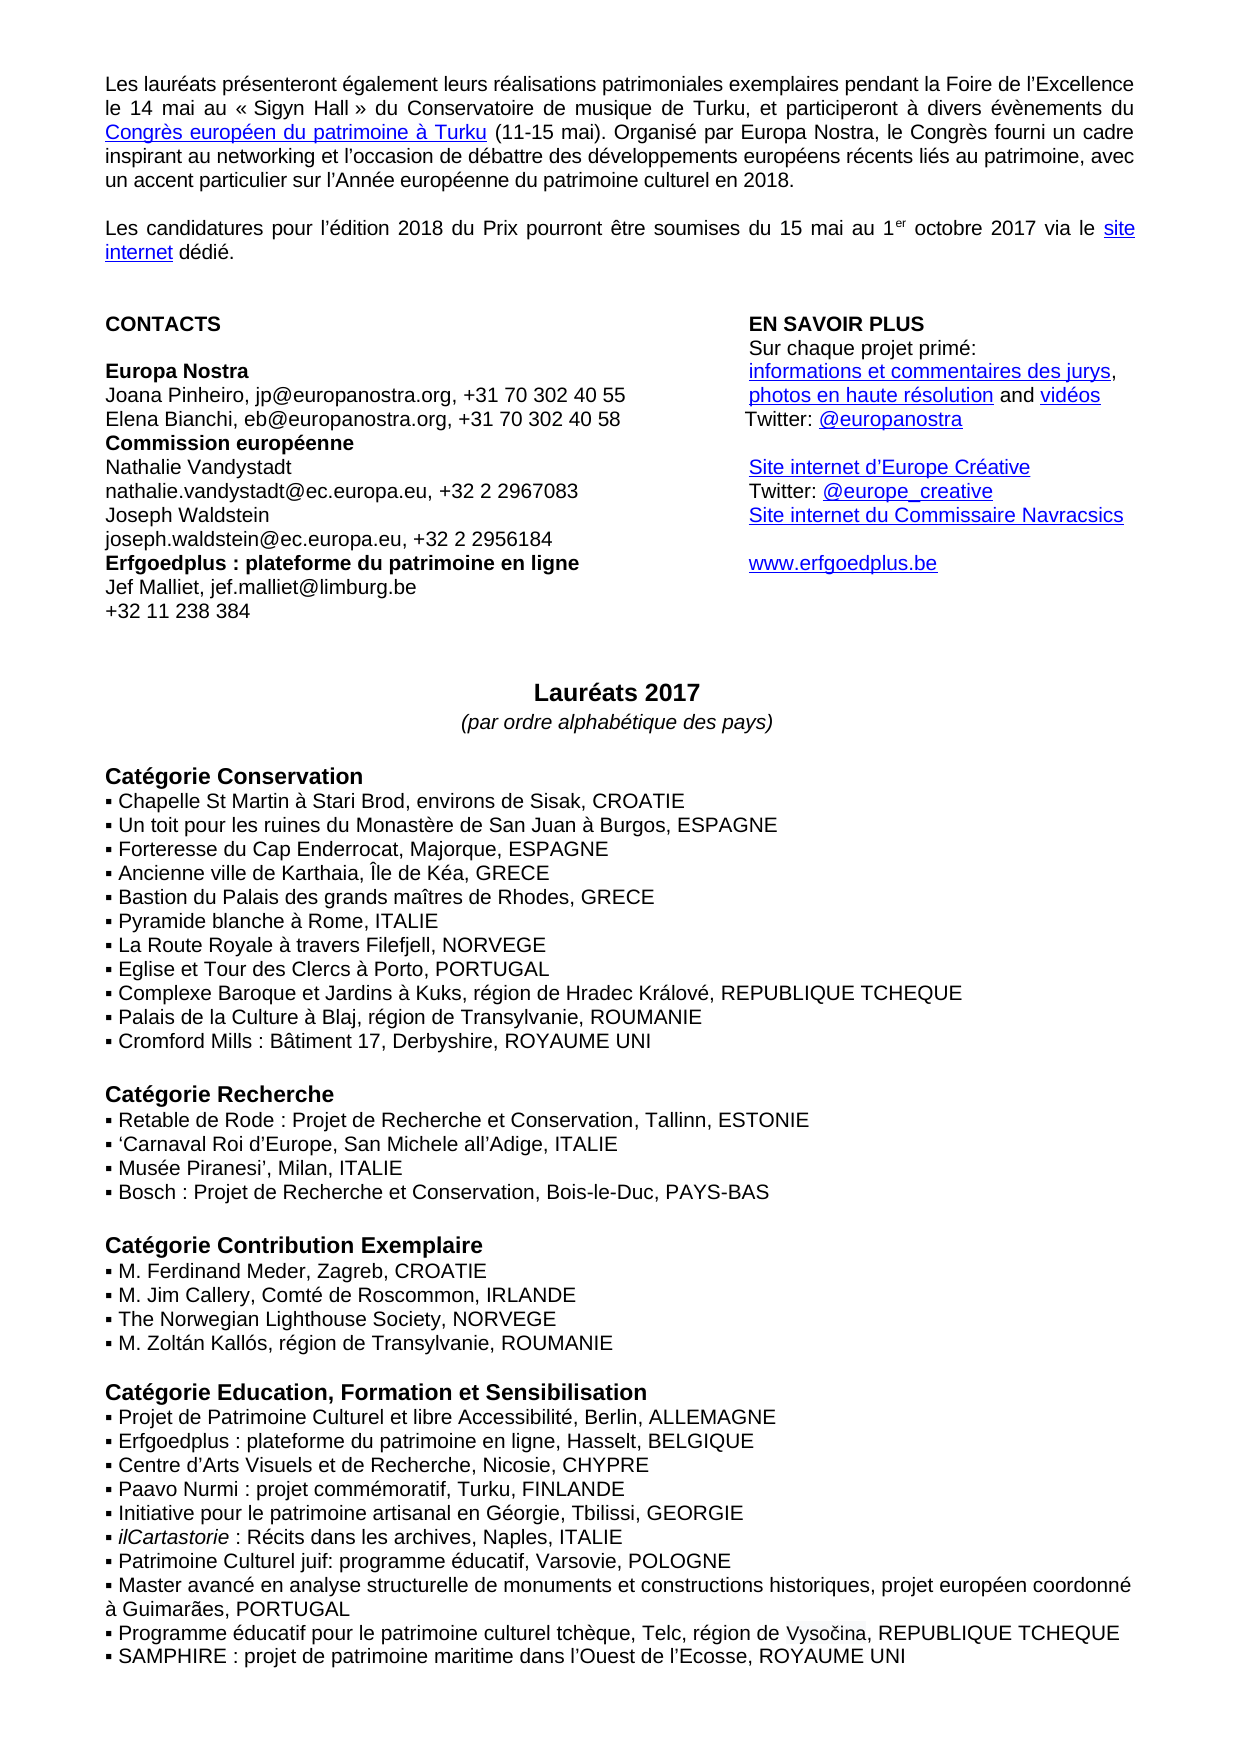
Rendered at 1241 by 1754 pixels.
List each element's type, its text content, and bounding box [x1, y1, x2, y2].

text ▪ Retable de Rode : Projet de Recherche et Conservation, Tallinn, ESTONIE [105, 1108, 1135, 1132]
text ▪ Erfgoedplus : plateforme du patrimoine en ligne, Hasselt, BELGIQUE [105, 1429, 1135, 1453]
text ▪ Centre d’Arts Visuels et de Recherche, Nicosie, CHYPRE [105, 1453, 1135, 1477]
text ▪ Patrimoine Culturel juif: programme éducatif, Varsovie, POLOGNE [105, 1548, 1135, 1572]
text (par ordre alphabétique des pays) [105, 710, 1129, 734]
text ▪ La Route Royale à travers Filefjell, NORVEGE [105, 933, 1135, 957]
text ▪ Eglise et Tour des Clercs à Porto, PORTUGAL [105, 957, 1135, 981]
text ▪ ilCartastorie : Récits dans les archives, Naples, ITALIE [105, 1524, 1135, 1548]
text Catégorie Conservation [105, 763, 1135, 789]
text ▪ Forteresse du Cap Enderrocat, Majorque, ESPAGNE [105, 837, 1135, 861]
text ▪ Musée Piranesi’, Milan, ITALIE [105, 1156, 1135, 1179]
text Catégorie Contribution Exemplaire [105, 1232, 1135, 1259]
table_header EN SAVOIR PLUS Sur chaque projet primé: informations et commentaires des jurys, photos en haute résolution and vidéos Twitter: @europanostra Site internet d’Europe Créative Twitter: @europe_creative Site internet du Commissaire Navracsics www.erfgoedplus.be [651, 264, 1240, 647]
text Les candidatures pour l’édition 2018 du Prix pourront être soumises du 15 mai au 1er octobre 2017 via le site internet dédié. [105, 216, 1135, 263]
text ▪ Paavo Nurmi : projet commémoratif, Turku, FINLANDE [105, 1477, 1135, 1501]
text ▪ M. Jim Callery, Comté de Roscommon, IRLANDE [105, 1283, 1135, 1307]
text ▪ Ancienne ville de Karthaia, Île de Kéa, GRECE [105, 861, 1135, 885]
text ▪ Chapelle St Martin à Stari Brod, environs de Sisak, CROATIE [105, 789, 1135, 813]
text ▪ Initiative pour le patrimoine artisanal en Géorgie, Tbilissi, GEORGIE [105, 1501, 1135, 1524]
text Catégorie Recherche [105, 1081, 1135, 1108]
text ▪ The Norwegian Lighthouse Society, NORVEGE [105, 1307, 1135, 1331]
text ▪ SAMPHIRE : projet de patrimoine maritime dans l’Ouest de l’Ecosse, ROYAUME UNI [105, 1644, 1135, 1668]
text ▪ Cromford Mills : Bâtiment 17, Derbyshire, ROYAUME UNI [105, 1029, 1135, 1053]
text ▪ Un toit pour les ruines du Monastère de San Juan à Burgos, ESPAGNE [105, 813, 1135, 837]
text ▪ Projet de Patrimoine Culturel et libre Accessibilité, Berlin, ALLEMAGNE [105, 1405, 1135, 1429]
text ▪ Programme éducatif pour le patrimoine culturel tchèque, Telc, région de Vysočina, REPUBLIQUE TCHEQUE [105, 1620, 1135, 1644]
text ▪ M. Zoltán Kallós, région de Transylvanie, ROUMANIE [105, 1331, 1135, 1354]
text ▪ Master avancé en analyse structurelle de monuments et constructions historiques, projet européen coordonné à Guimarães, PORTUGAL [105, 1572, 1135, 1620]
text Catégorie Education, Formation et Sensibilisation [105, 1378, 1135, 1405]
text Les lauréats présenteront également leurs réalisations patrimoniales exemplaires pendant la Foire de l’Excellence le 14 mai au « Sigyn Hall » du Conservatoire de musique de Turku, et participeront à divers évènements du Congrès européen du patrimoine à Turku (11-15 mai). Organisé par Europa Nostra, le Congrès fourni un cadre inspirant au networking et l’occasion de débattre des développements européens récents liés au patrimoine, avec un accent particulier sur l’Année européenne du patrimoine culturel en 2018. [105, 72, 1135, 192]
text ▪ Palais de la Culture à Blaj, région de Transylvanie, ROUMANIE [105, 1005, 1135, 1029]
text ▪ ‘Carnaval Roi d’Europe, San Michele all’Adige, ITALIE [105, 1132, 1135, 1156]
table_header CONTACTS Europa Nostra Joana Pinheiro, jp@europanostra.org, +31 70 302 40 55 Elena Bianchi, eb@europanostra.org, +31 70 302 40 58 Commission européenne Nathalie Vandystadt nathalie.vandystadt@ec.europa.eu, +32 2 2967083 Joseph Waldstein joseph.waldstein@ec.europa.eu, +32 2 2956184 Erfgoedplus : plateforme du patrimoine en ligne Jef Malliet, jef.malliet@limburg.be +32 11 238 384 [105, 264, 651, 647]
text ▪ Pyramide blanche à Rome, ITALIE [105, 909, 1135, 933]
text ▪ Complexe Baroque et Jardins à Kuks, région de Hradec Králové, REPUBLIQUE TCHEQUE [105, 981, 1135, 1005]
text ▪ Bosch : Projet de Recherche et Conservation, Bois-le-Duc, PAYS-BAS [105, 1179, 1135, 1203]
text ▪ M. Ferdinand Meder, Zagreb, CROATIE [105, 1259, 1135, 1283]
text Lauréats 2017 [105, 678, 1129, 707]
text ▪ Bastion du Palais des grands maîtres de Rhodes, GRECE [105, 885, 1135, 909]
